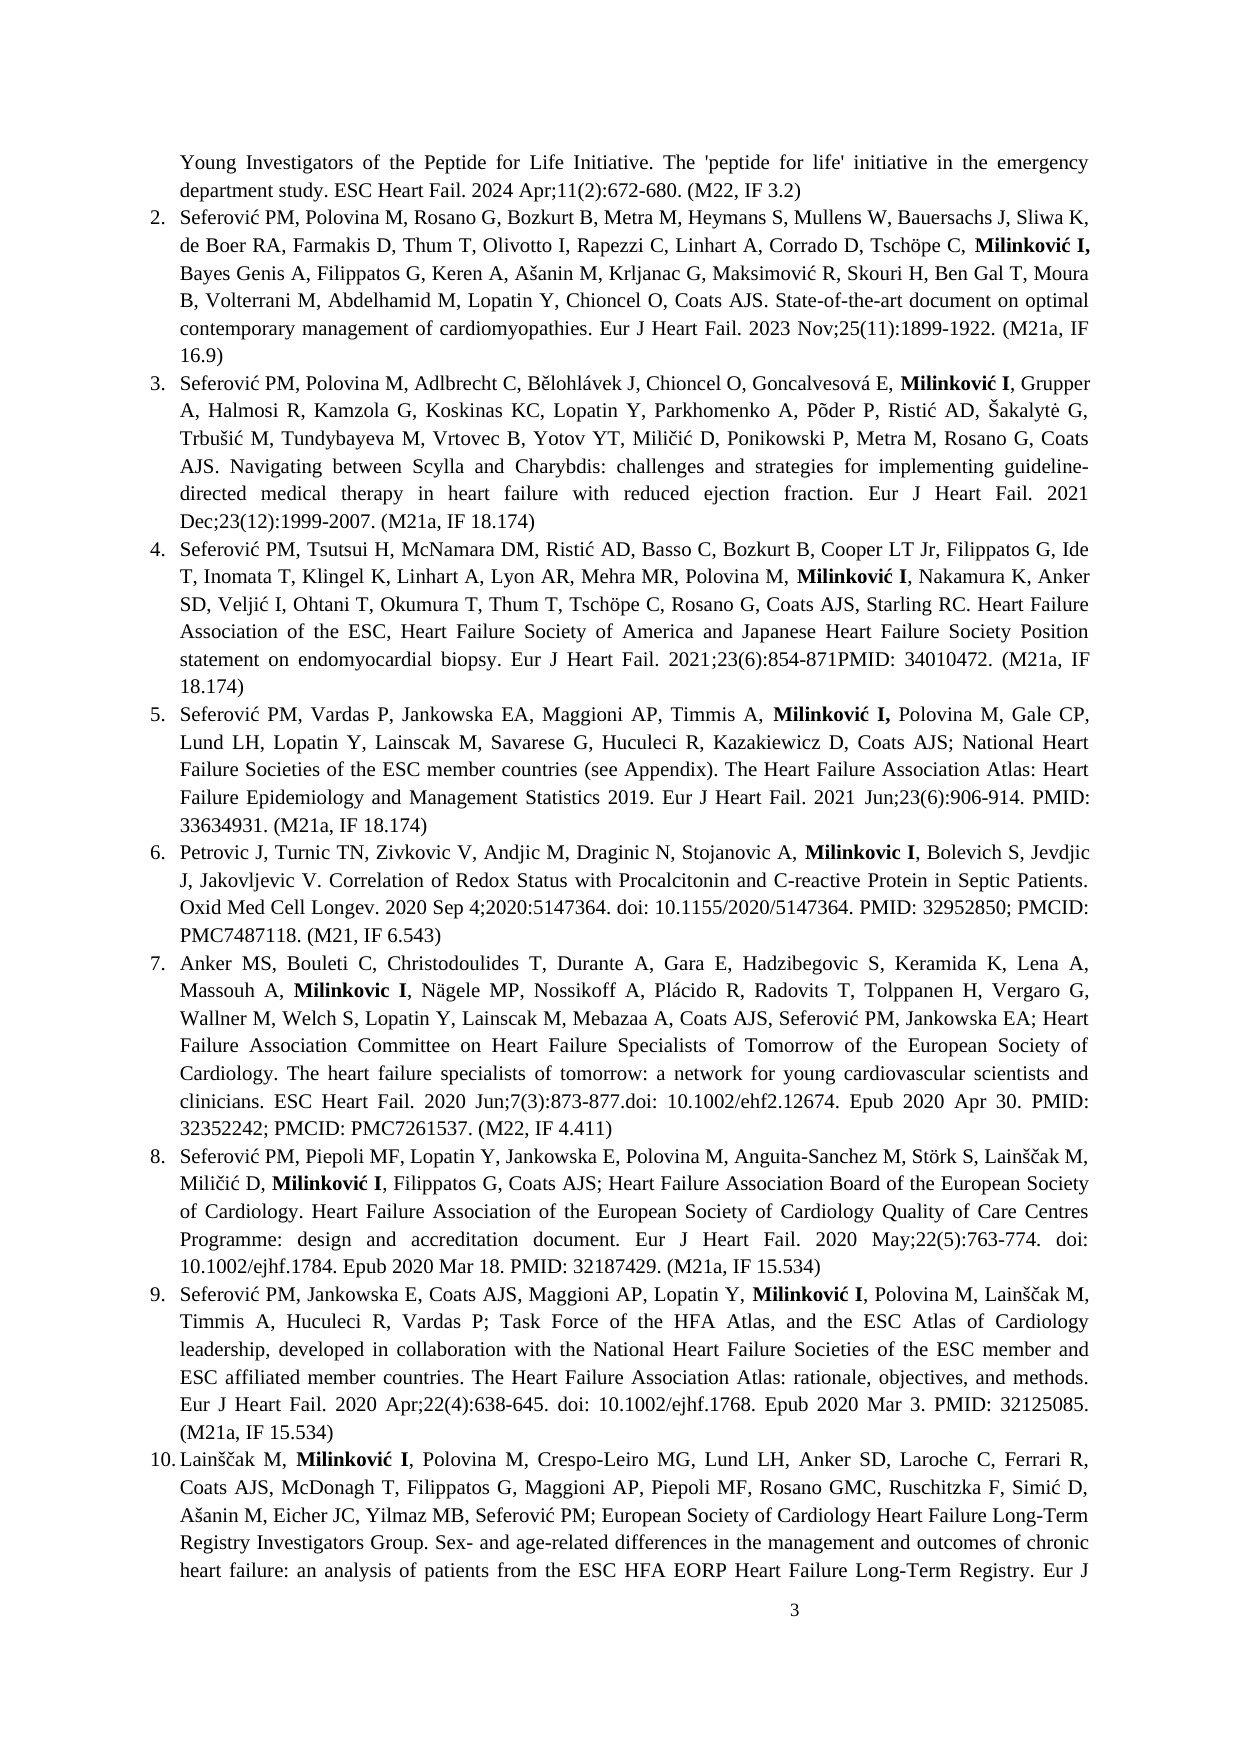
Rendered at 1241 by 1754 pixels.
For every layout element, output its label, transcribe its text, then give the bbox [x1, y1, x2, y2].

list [150, 150, 1090, 202]
list Seferović PM, Vardas P, Jankowska EA, Maggioni AP, Timmis A, Milinković I, Polovina M, Gale CP, Lund LH, Lopatin Y, Lainscak M, Savarese G, Huculeci R, Kazakiewicz D, Coats AJS; National Heart Failure Societies of the ESC member countries (see Appendix). The Heart Failure Association Atlas: Heart Failure Epidemiology and Management Statistics 2019. Eur J Heart Fail. 2021 Jun;23(6):906-914. PMID: 33634931. (M21a, IF 18.174) [150, 702, 1090, 837]
list Seferović PM, Polovina M, Adlbrecht C, Bělohlávek J, Chioncel O, Goncalvesová E, Milinković I, Grupper A, Halmosi R, Kamzola G, Koskinas KC, Lopatin Y, Parkhomenko A, Põder P, Ristić AD, Šakalytė G, Trbušić M, Tundybayeva M, Vrtovec B, Yotov YT, Miličić D, Ponikowski P, Metra M, Rosano G, Coats AJS. Navigating between Scylla and Charybdis: challenges and strategies for implementing guideline-directed medical therapy in heart failure with reduced ejection fraction. Eur J Heart Fail. 2021 Dec;23(12):1999-2007. (M21a, IF 18.174) [150, 371, 1090, 533]
list Seferović PM, Polovina M, Rosano G, Bozkurt B, Metra M, Heymans S, Mullens W, Bauersachs J, Sliwa K, de Boer RA, Farmakis D, Thum T, Olivotto I, Rapezzi C, Linhart A, Corrado D, Tschöpe C, Milinković I, Bayes Genis A, Filippatos G, Keren A, Ašanin M, Krljanac G, Maksimović R, Skouri H, Ben Gal T, Moura B, Volterrani M, Abdelhamid M, Lopatin Y, Chioncel O, Coats AJS. State-of-the-art document on optimal contemporary management of cardiomyopathies. Eur J Heart Fail. 2023 Nov;25(11):1899-1922. (M21a, IF 16.9) [150, 205, 1090, 367]
list Seferović PM, Tsutsui H, McNamara DM, Ristić AD, Basso C, Bozkurt B, Cooper LT Jr, Filippatos G, Ide T, Inomata T, Klingel K, Linhart A, Lyon AR, Mehra MR, Polovina M, Milinković I, Nakamura K, Anker SD, Veljić I, Ohtani T, Okumura T, Thum T, Tschöpe C, Rosano G, Coats AJS, Starling RC. Heart Failure Association of the ESC, Heart Failure Society of America and Japanese Heart Failure Society Position statement on endomyocardial biopsy. Eur J Heart Fail. 2021;23(6):854-871PMID: 34010472. (M21a, IF 18.174) [150, 536, 1090, 698]
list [150, 1447, 1090, 1582]
list Seferović PM, Jankowska E, Coats AJS, Maggioni AP, Lopatin Y, Milinković I, Polovina M, Lainščak M, Timmis A, Huculeci R, Vardas P; Task Force of the HFA Atlas, and the ESC Atlas of Cardiology leadership, developed in collaboration with the National Heart Failure Societies of the ESC member and ESC affiliated member countries. The Heart Failure Association Atlas: rationale, objectives, and methods. Eur J Heart Fail. 2020 Apr;22(4):638-645. doi: 10.1002/ejhf.1768. Epub 2020 Mar 3. PMID: 32125085. (M21a, IF 15.534) [150, 1282, 1090, 1444]
list Seferović PM, Piepoli MF, Lopatin Y, Jankowska E, Polovina M, Anguita-Sanchez M, Störk S, Lainščak M, Miličić D, Milinković I, Filippatos G, Coats AJS; Heart Failure Association Board of the European Society of Cardiology. Heart Failure Association of the European Society of Cardiology Quality of Care Centres Programme: design and accreditation document. Eur J Heart Fail. 2020 May;22(5):763-774. doi: 10.1002/ejhf.1784. Epub 2020 Mar 18. PMID: 32187429. (M21a, IF 15.534) [150, 1144, 1090, 1278]
list Anker MS, Bouleti C, Christodoulides T, Durante A, Gara E, Hadzibegovic S, Keramida K, Lena A, Massouh A, Milinkovic I, Nägele MP, Nossikoff A, Plácido R, Radovits T, Tolppanen H, Vergaro G, Wallner M, Welch S, Lopatin Y, Lainscak M, Mebazaa A, Coats AJS, Seferović PM, Jankowska EA; Heart Failure Association Committee on Heart Failure Specialists of Tomorrow of the European Society of Cardiology. The heart failure specialists of tomorrow: a network for young cardiovascular scientists and clinicians. ESC Heart Fail. 2020 Jun;7(3):873-877.doi: 10.1002/ehf2.12674. Epub 2020 Apr 30. PMID: 32352242; PMCID: PMC7261537. (M22, IF 4.411) [150, 951, 1090, 1140]
list Petrovic J, Turnic TN, Zivkovic V, Andjic M, Draginic N, Stojanovic A, Milinkovic I, Bolevich S, Jevdjic J, Jakovljevic V. Correlation of Redox Status with Procalcitonin and C-reactive Protein in Septic Patients. Oxid Med Cell Longev. 2020 Sep 4;2020:5147364. doi: 10.1155/2020/5147364. PMID: 32952850; PMCID: PMC7487118. (M21, IF 6.543) [150, 840, 1090, 947]
